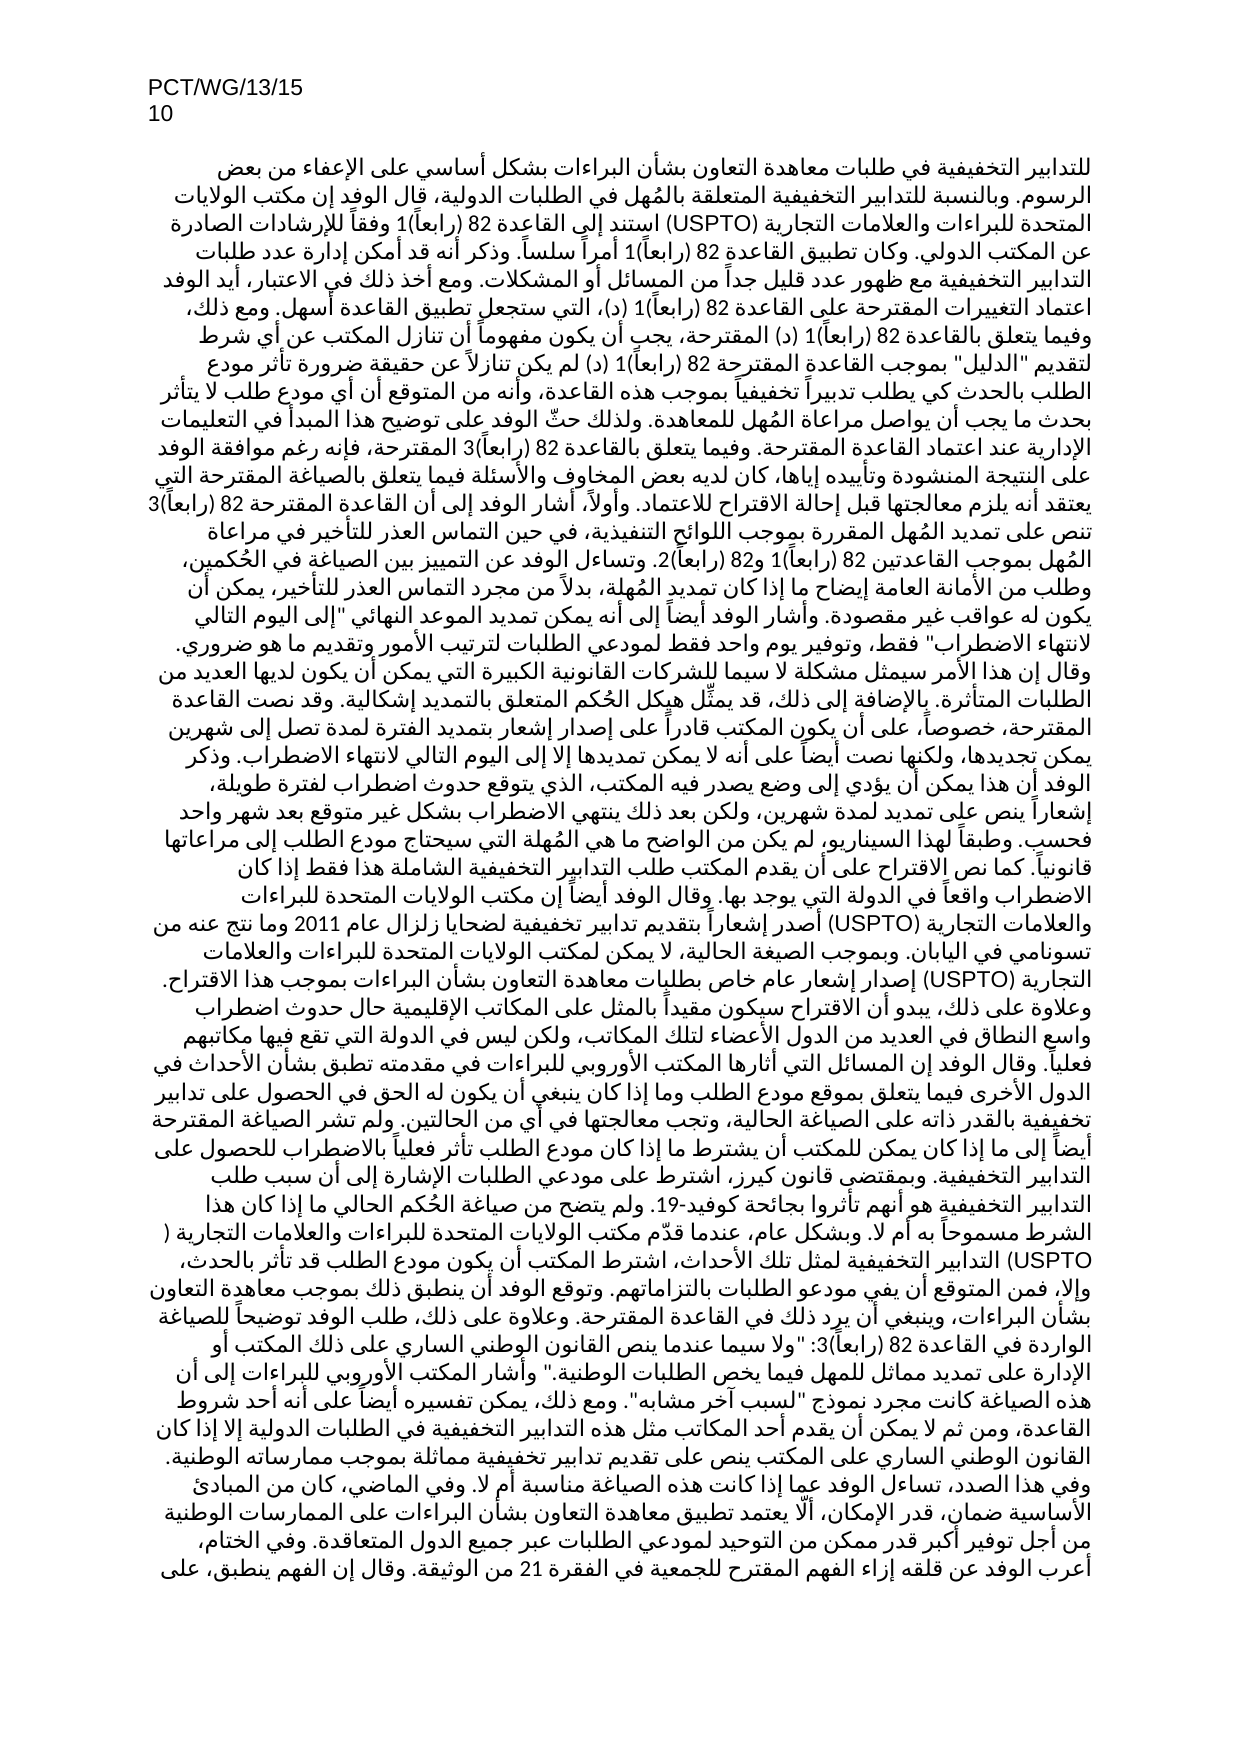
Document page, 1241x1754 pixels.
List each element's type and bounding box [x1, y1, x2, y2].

text [148, 153, 1092, 1582]
